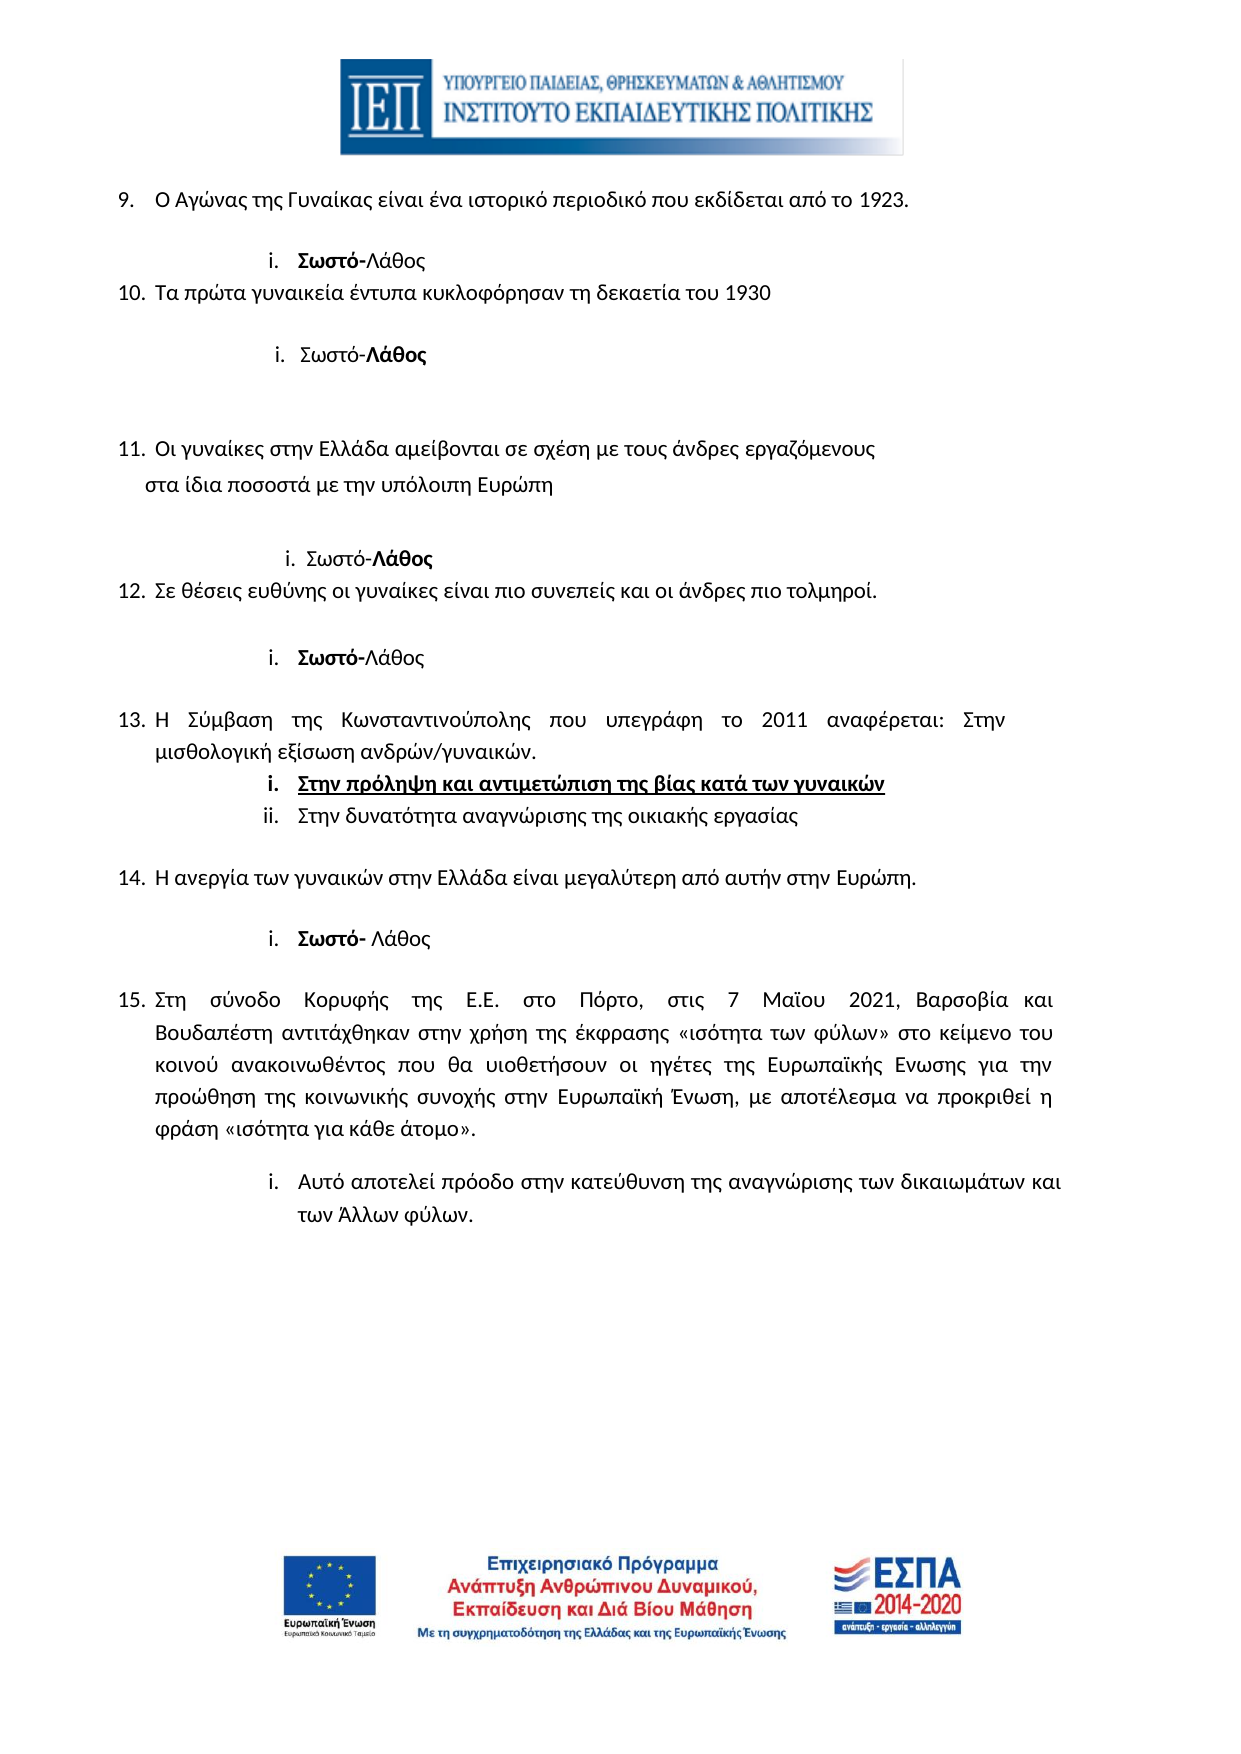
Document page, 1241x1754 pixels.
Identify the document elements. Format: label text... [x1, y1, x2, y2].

list Η Σύμβαση της Κωνσταντινούπολης που υπεγράφη το 2011 αναφέρεται: Στην μισθολογική εξίσωση ανδρών/γυναικών. [117, 705, 1006, 765]
text i. Σωστό-Λάθος [73, 544, 707, 572]
list Σωστό-Λάθος [279, 246, 1171, 274]
text i. Σωστό-Λάθος [110, 340, 934, 368]
list Στην δυνατότητα αναγνώρισης της οικιακής εργασίας [279, 801, 1171, 829]
list Στη σύνοδο Κορυφής της Ε.Ε. στο Πόρτο, στις 7 Μαϊου 2021, Βαρσοβία και Βουδαπέστη αντιτάχθηκαν στην χρήση της έκφρασης «ισότητα των φύλων» στο κείμενο του κοινού ανακοινωθέντος που θα υιοθετήσουν οι ηγέτες της Ευρωπαϊκής Ενωσης για την προώθηση της κοινωνικής συνοχής στην Ευρωπαϊκή Ένωση, με αποτέλεσμα να προκριθεί η φράση «ισότητα για κάθε άτομο». [117, 986, 1053, 1142]
list Σε θέσεις ευθύνης οι γυναίκες είναι πιο συνεπείς και οι άνδρες πιο τολμηροί. [117, 576, 1171, 604]
list Σωστό- Λάθος [279, 924, 1171, 952]
list Οι γυναίκες στην Ελλάδα αμείβονται σε σχέση με τους άνδρες εργαζόμενους [117, 434, 1171, 462]
text στα ίδια ποσοστά με την υπόλοιπη Ευρώπη [73, 470, 707, 498]
list Στην πρόληψη και αντιμετώπιση της βίας κατά των γυναικών [279, 769, 1171, 797]
list Αυτό αποτελεί πρόοδο στην κατεύθυνση της αναγνώρισης των δικαιωμάτων και των Άλλων φύλων. [279, 1167, 1062, 1228]
list Τα πρώτα γυναικεία έντυπα κυκλοφόρησαν τη δεκαετία του 1930 [117, 278, 934, 306]
picture [340, 59, 904, 157]
picture [262, 1548, 982, 1647]
list Η ανεργία των γυναικών στην Ελλάδα είναι μεγαλύτερη από αυτήν στην Ευρώπη. [117, 863, 1053, 891]
list Σωστό-Λάθος [279, 643, 1171, 671]
list Ο Αγώνας της Γυναίκας είναι ένα ιστορικό περιοδικό που εκδίδεται από το 1923. [117, 185, 1052, 213]
